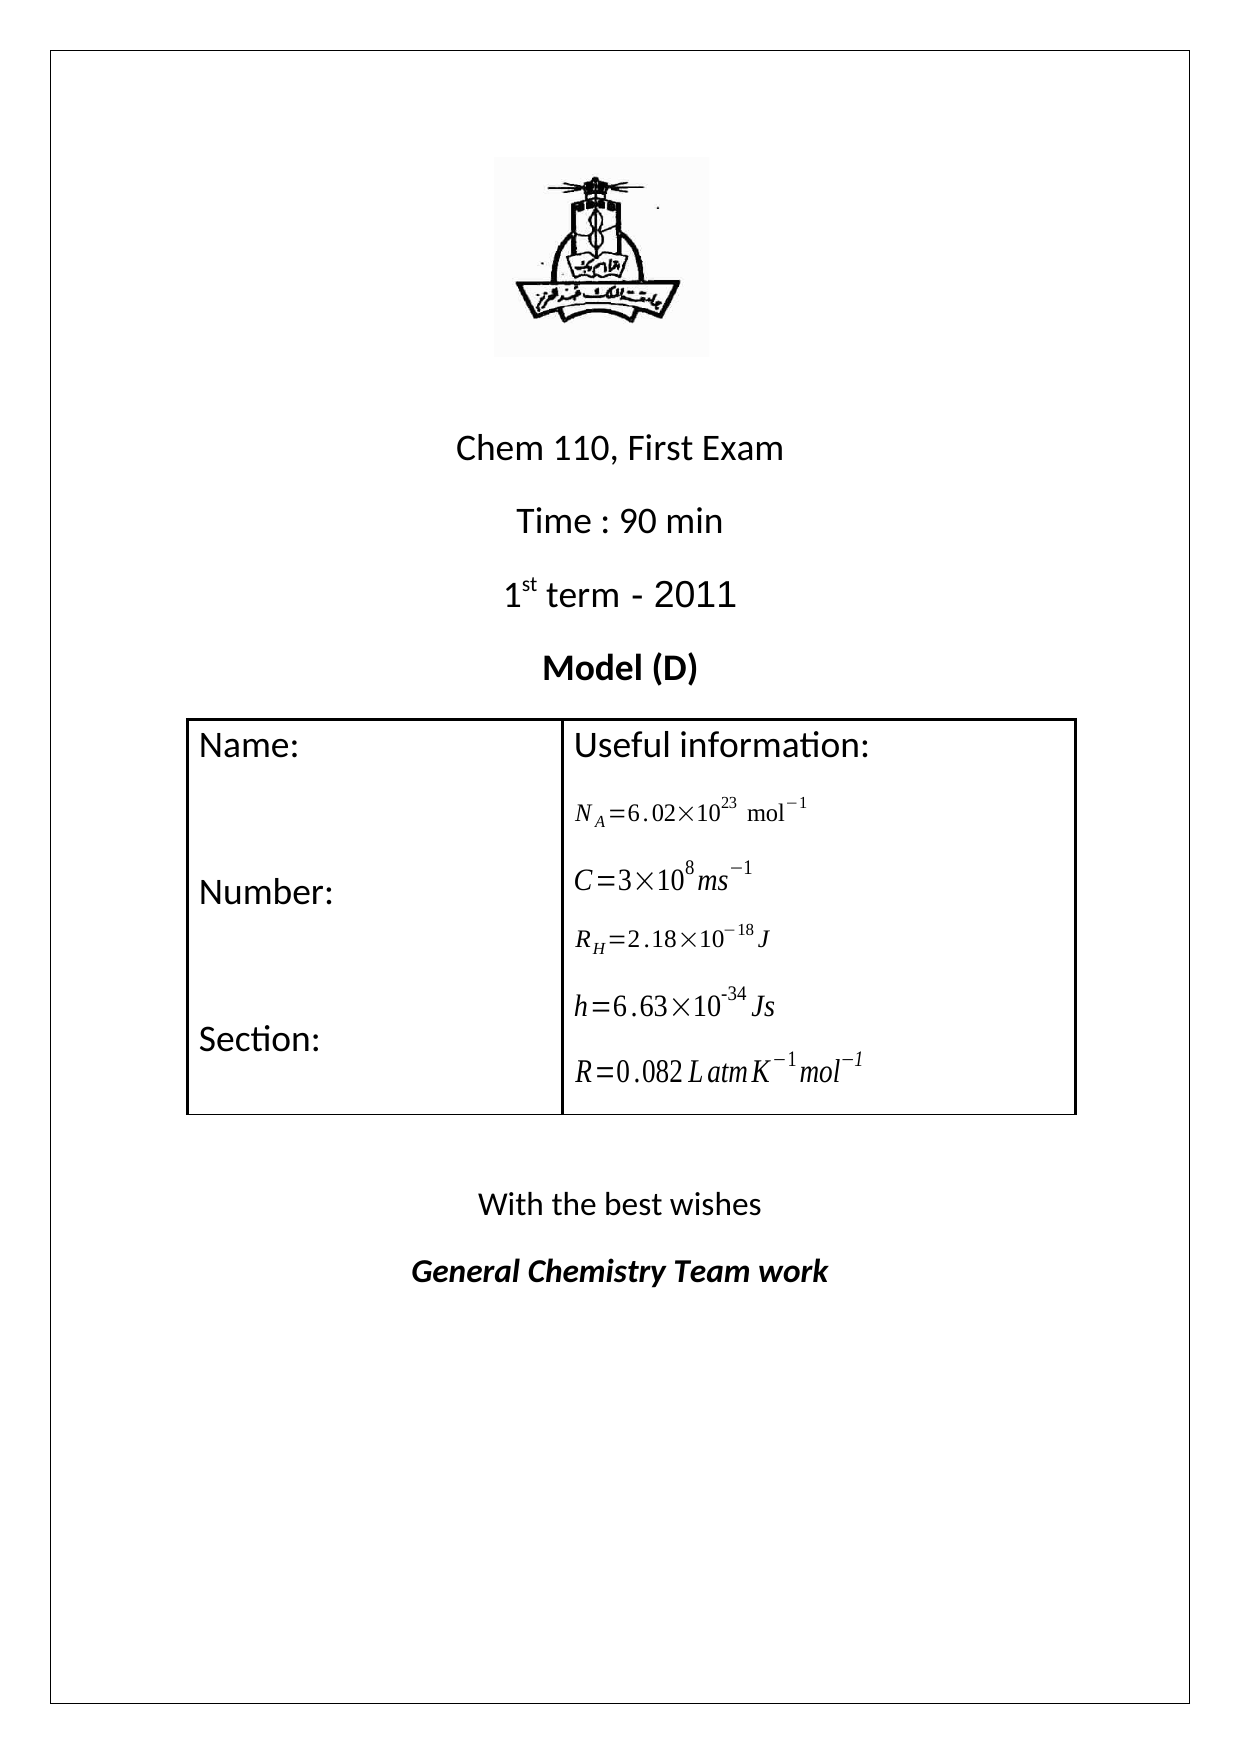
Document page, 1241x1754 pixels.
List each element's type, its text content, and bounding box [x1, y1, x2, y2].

text Model (D) [187, 644, 1053, 690]
picture [493, 157, 710, 357]
table_header Useful information: [564, 721, 1074, 1114]
text Chem 110, First Exam [187, 424, 1053, 469]
text With the best wishes [187, 1183, 1053, 1223]
table_header Name: Number: Section: [189, 721, 561, 1114]
text 2011 - 1st term [187, 571, 1053, 617]
text Time : 90 min [187, 497, 1053, 543]
text General Chemistry Team work [187, 1250, 1053, 1291]
